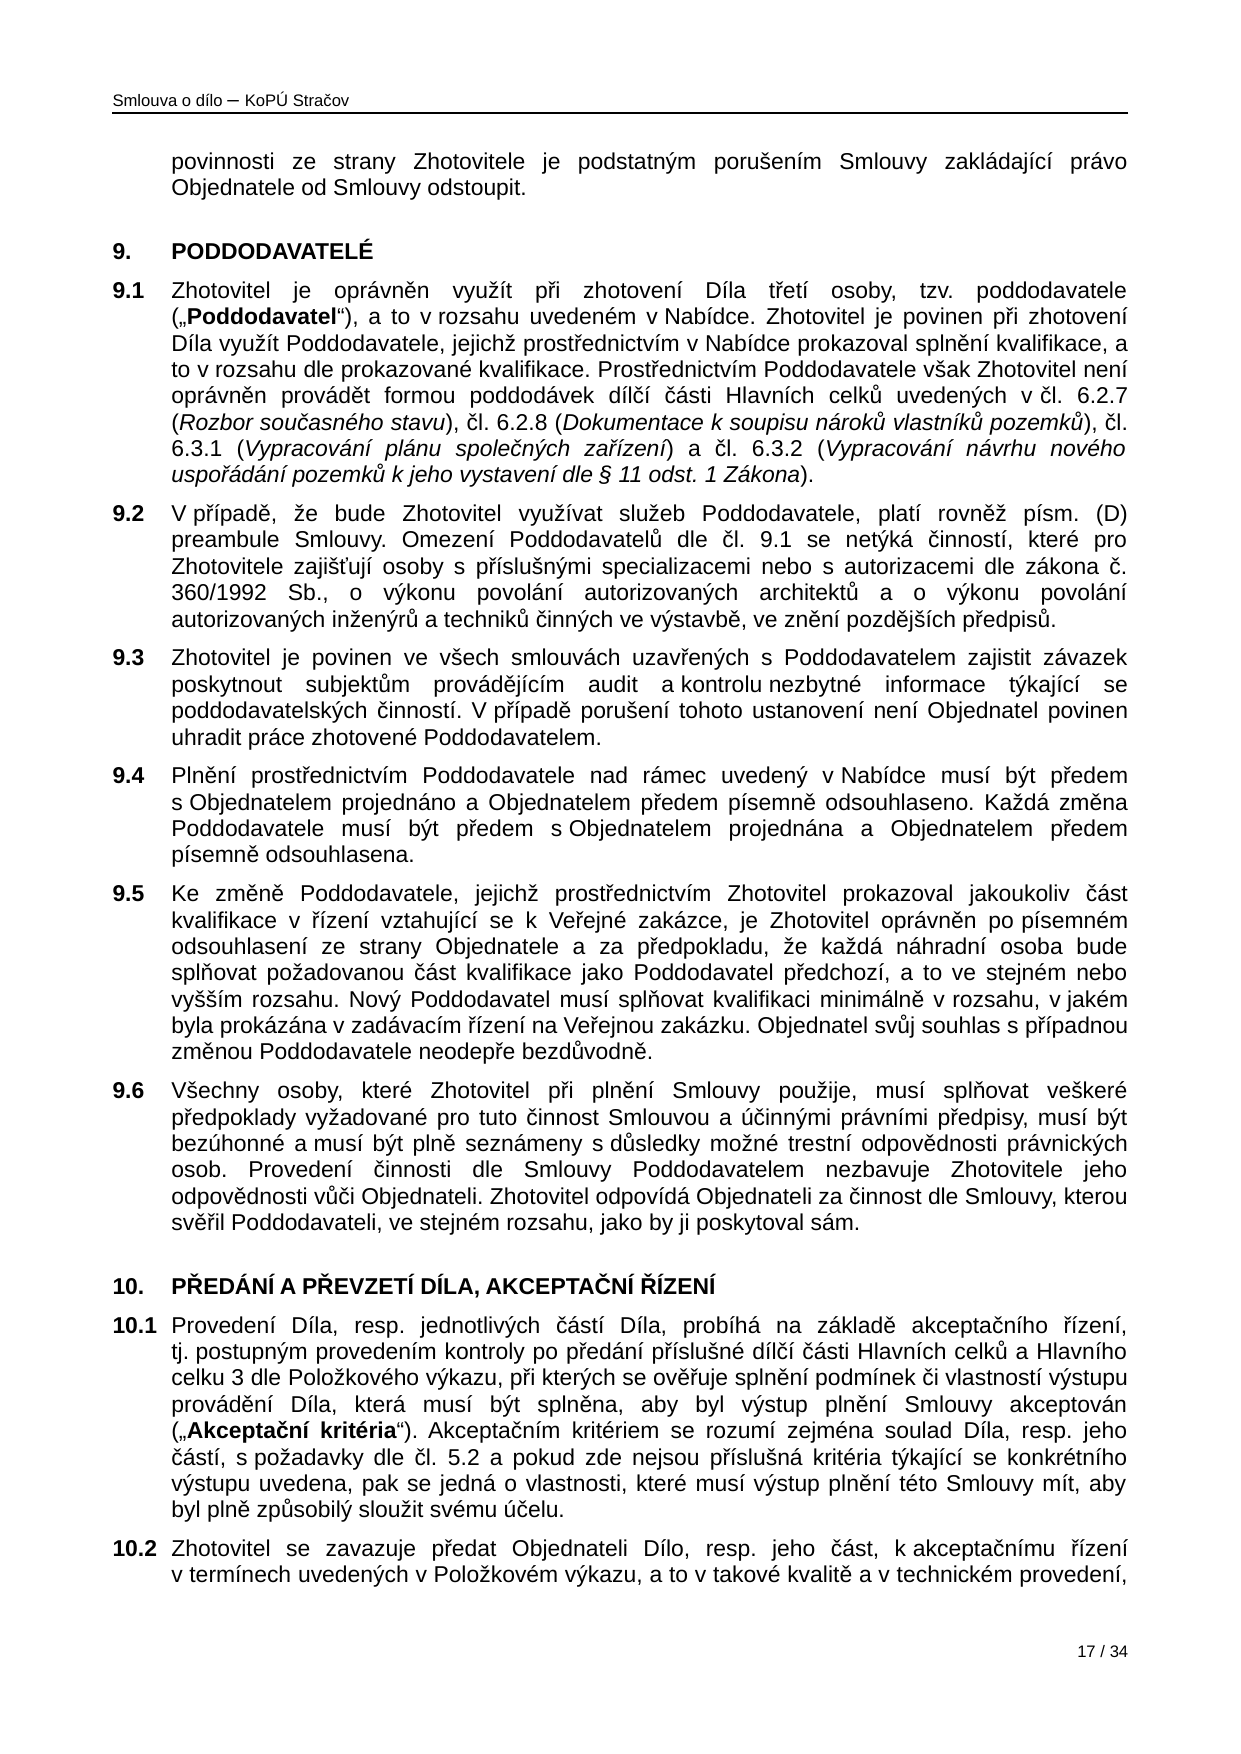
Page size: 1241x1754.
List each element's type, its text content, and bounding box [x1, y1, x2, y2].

text Všechny osoby, které Zhotovitel při plnění Smlouvy použije, musí splňovat veškeré předpoklady vyžadované pro tuto činnost Smlouvou a účinnými právními předpisy, musí být bezúhonné a musí být plně seznámeny s důsledky možné trestní odpovědnosti právnických osob. Provedení činnosti dle Smlouvy Poddodavatelem nezbavuje Zhotovitele jeho odpovědnosti vůči Objednateli. Zhotovitel odpovídá Objednateli za činnost dle Smlouvy, kterou svěřil Poddodavateli, ve stejném rozsahu, jako by ji poskytoval sám. [112, 1077, 1128, 1235]
text Předání a převzetí Díla, Akceptační řízení [112, 1273, 1128, 1299]
text Plnění prostřednictvím Poddodavatele nad rámec uvedený v Nabídce musí být předem s Objednatelem projednáno a Objednatelem předem písemně odsouhlaseno. Každá změna Poddodavatele musí být předem s Objednatelem projednána a Objednatelem předem písemně odsouhlasena. [112, 762, 1128, 868]
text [112, 1535, 1128, 1588]
text Zhotovitel je povinen ve všech smlouvách uzavřených s Poddodavatelem zajistit závazek poskytnout subjektům provádějícím audit a kontrolu nezbytné informace týkající se poddodavatelských činností. V případě porušení tohoto ustanovení není Objednatel povinen uhradit práce zhotovené Poddodavatelem. [112, 644, 1128, 750]
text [112, 148, 1128, 200]
text Ke změně Poddodavatele, jejichž prostřednictvím Zhotovitel prokazoval jakoukoliv část kvalifikace v řízení vztahující se k Veřejné zakázce, je Zhotovitel oprávněn po písemném odsouhlasení ze strany Objednatele a za předpokladu, že každá náhradní osoba bude splňovat požadovanou část kvalifikace jako Poddodavatel předchozí, a to ve stejném nebo vyšším rozsahu. Nový Poddodavatel musí splňovat kvalifikaci minimálně v rozsahu, v jakém byla prokázána v zadávacím řízení na Veřejnou zakázku. Objednatel svůj souhlas s případnou změnou Poddodavatele neodepře bezdůvodně. [112, 880, 1128, 1065]
text Provedení Díla, resp. jednotlivých částí Díla, probíhá na základě akceptačního řízení, tj. postupným provedením kontroly po předání příslušné dílčí části Hlavních celků a Hlavního celku 3 dle Položkového výkazu, při kterých se ověřuje splnění podmínek či vlastností výstupu provádění Díla, která musí být splněna, aby byl výstup plnění Smlouvy akceptován („Akceptační kritéria“). Akceptačním kritériem se rozumí zejména soulad Díla, resp. jeho částí, s požadavky dle čl. 5.2 a pokud zde nejsou příslušná kritéria týkající se konkrétního výstupu uvedena, pak se jedná o vlastnosti, které musí výstup plnění této Smlouvy mít, aby byl plně způsobilý sloužit svému účelu. [112, 1312, 1128, 1522]
text V případě, že bude Zhotovitel využívat služeb Poddodavatele, platí rovněž písm. (D) preambule Smlouvy. Omezení Poddodavatelů dle čl. 9.1 se netýká činností, které pro Zhotovitele zajišťují osoby s příslušnými specializacemi nebo s autorizacemi dle zákona č. 360/1992 Sb., o výkonu povolání autorizovaných architektů a o výkonu povolání autorizovaných inženýrů a techniků činných ve výstavbě, ve znění pozdějších předpisů. [112, 500, 1128, 632]
text Zhotovitel je oprávněn využít při zhotovení Díla třetí osoby, tzv. poddodavatele („Poddodavatel“), a to v rozsahu uvedeném v Nabídce. Zhotovitel je povinen při zhotovení Díla využít Poddodavatele, jejichž prostřednictvím v Nabídce prokazoval splnění kvalifikace, a to v rozsahu dle prokazované kvalifikace. Prostřednictvím Poddodavatele však Zhotovitel není oprávněn provádět formou poddodávek dílčí části Hlavních celků uvedených v čl. 6.2.7 (Rozbor současného stavu), čl. 6.2.8 (Dokumentace k soupisu nároků vlastníků pozemků), čl. 6.3.1 (Vypracování plánu společných zařízení) a čl. 6.3.2 (Vypracování návrhu nového uspořádání pozemků k jeho vystavení dle § 11 odst. 1 Zákona). [112, 277, 1128, 488]
text Poddodavatelé [112, 238, 1128, 264]
